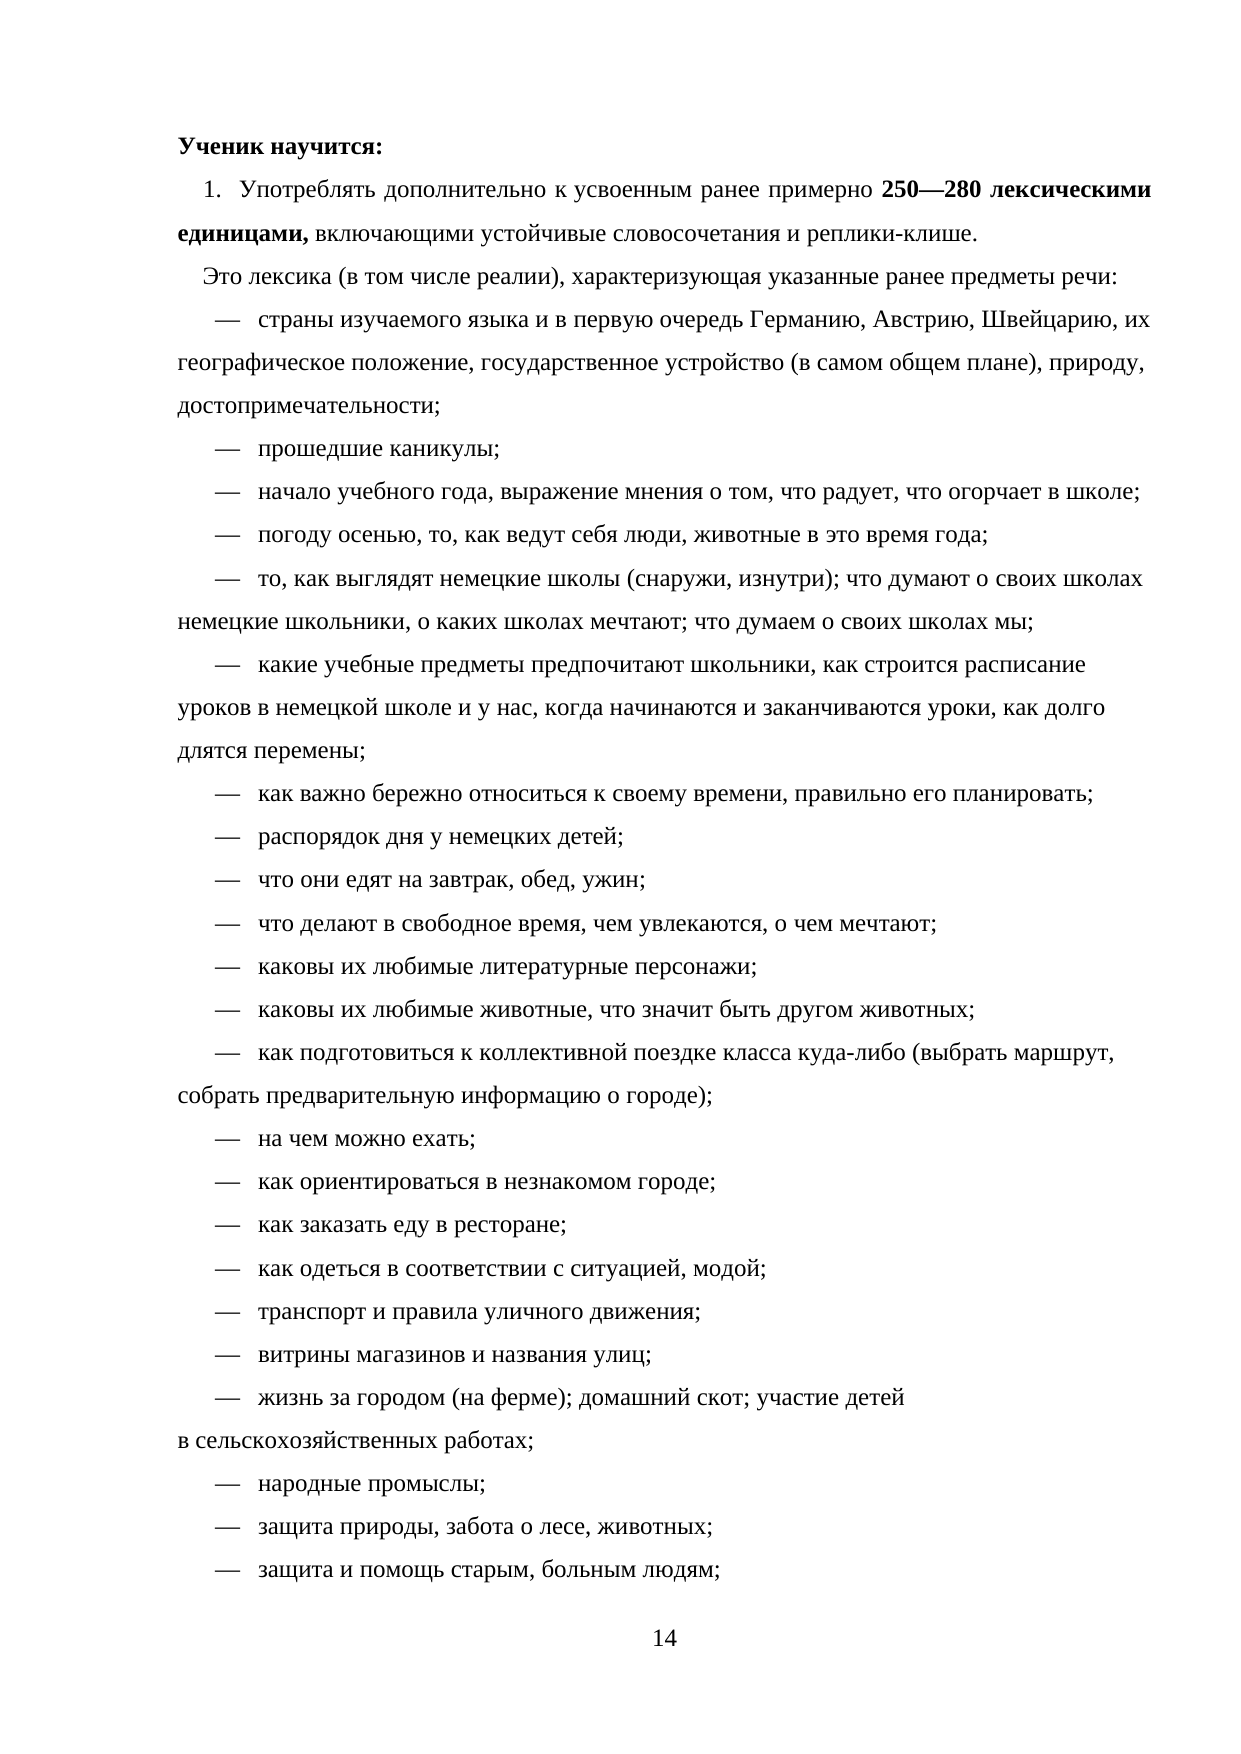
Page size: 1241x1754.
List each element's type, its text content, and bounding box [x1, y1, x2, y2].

text — что делают в свободное время, чем увлекаются, о чем мечтают; [177, 908, 1152, 936]
text — начало учебного года, выражение мнения о том, что радует, что огорчает в школе; [177, 476, 1152, 505]
text — как важно бережно относиться к своему времени, правильно его планировать; [177, 778, 1152, 807]
text — на чем можно ехать; [177, 1123, 1152, 1152]
text — транспорт и правила уличного движения; [177, 1296, 1152, 1324]
text — каковы их любимые литературные персонажи; [177, 951, 1152, 979]
text Это лексика (в том числе реалии), характеризующая указанные ранее предметы речи: [177, 261, 1152, 289]
text 1. Употреблять дополнительно к усвоенным ранее примерно 250—280 лексическими единицами, включающими устойчивые словосочетания и реплики-клише. [177, 174, 1152, 246]
text Ученик научится: [177, 131, 1152, 160]
text — как заказать еду в ресторане; [177, 1209, 1152, 1238]
text — народные промыслы; [177, 1468, 1152, 1497]
text — каковы их любимые животные, что значит быть другом животных; [177, 994, 1152, 1023]
text — как одеться в соответствии с ситуацией, модой; [177, 1253, 1152, 1281]
text — прошедшие каникулы; [177, 433, 1152, 462]
text — витрины магазинов и названия улиц; [177, 1339, 1152, 1368]
text — как ориентироваться в незнакомом городе; [177, 1166, 1152, 1195]
text — распорядок дня у немецких детей; [177, 821, 1152, 850]
text — как подготовиться к коллективной поездке класса куда-либо (выбрать маршрут, собрать предварительную информацию о городе); [177, 1037, 1152, 1109]
text — что они едят на завтрак, обед, ужин; [177, 864, 1152, 893]
text — страны изучаемого языка и в первую очередь Германию, Австрию, Швейцарию, их географическое положение, государственное устройство (в самом общем плане), природу, достопримечательности; [177, 304, 1152, 419]
text — погоду осенью, то, как ведут себя люди, животные в это время года; [177, 519, 1152, 548]
text — то, как выглядят немецкие школы (снаружи, изнутри); что думают о своих школах немецкие школьники, о каких школах мечтают; что думаем о своих школах мы; [177, 563, 1152, 634]
text — жизнь за городом (на ферме); домашний скот; участие детей в сельскохозяйственных работах; [177, 1382, 1152, 1454]
text — защита и помощь старым, больным людям; [177, 1554, 1152, 1583]
text — какие учебные предметы предпочитают школьники, как строится расписание уроков в немецкой школе и у нас, когда начинаются и заканчиваются уроки, как долго длятся перемены; [177, 649, 1152, 764]
text — защита природы, забота о лесе, животных; [177, 1511, 1152, 1540]
